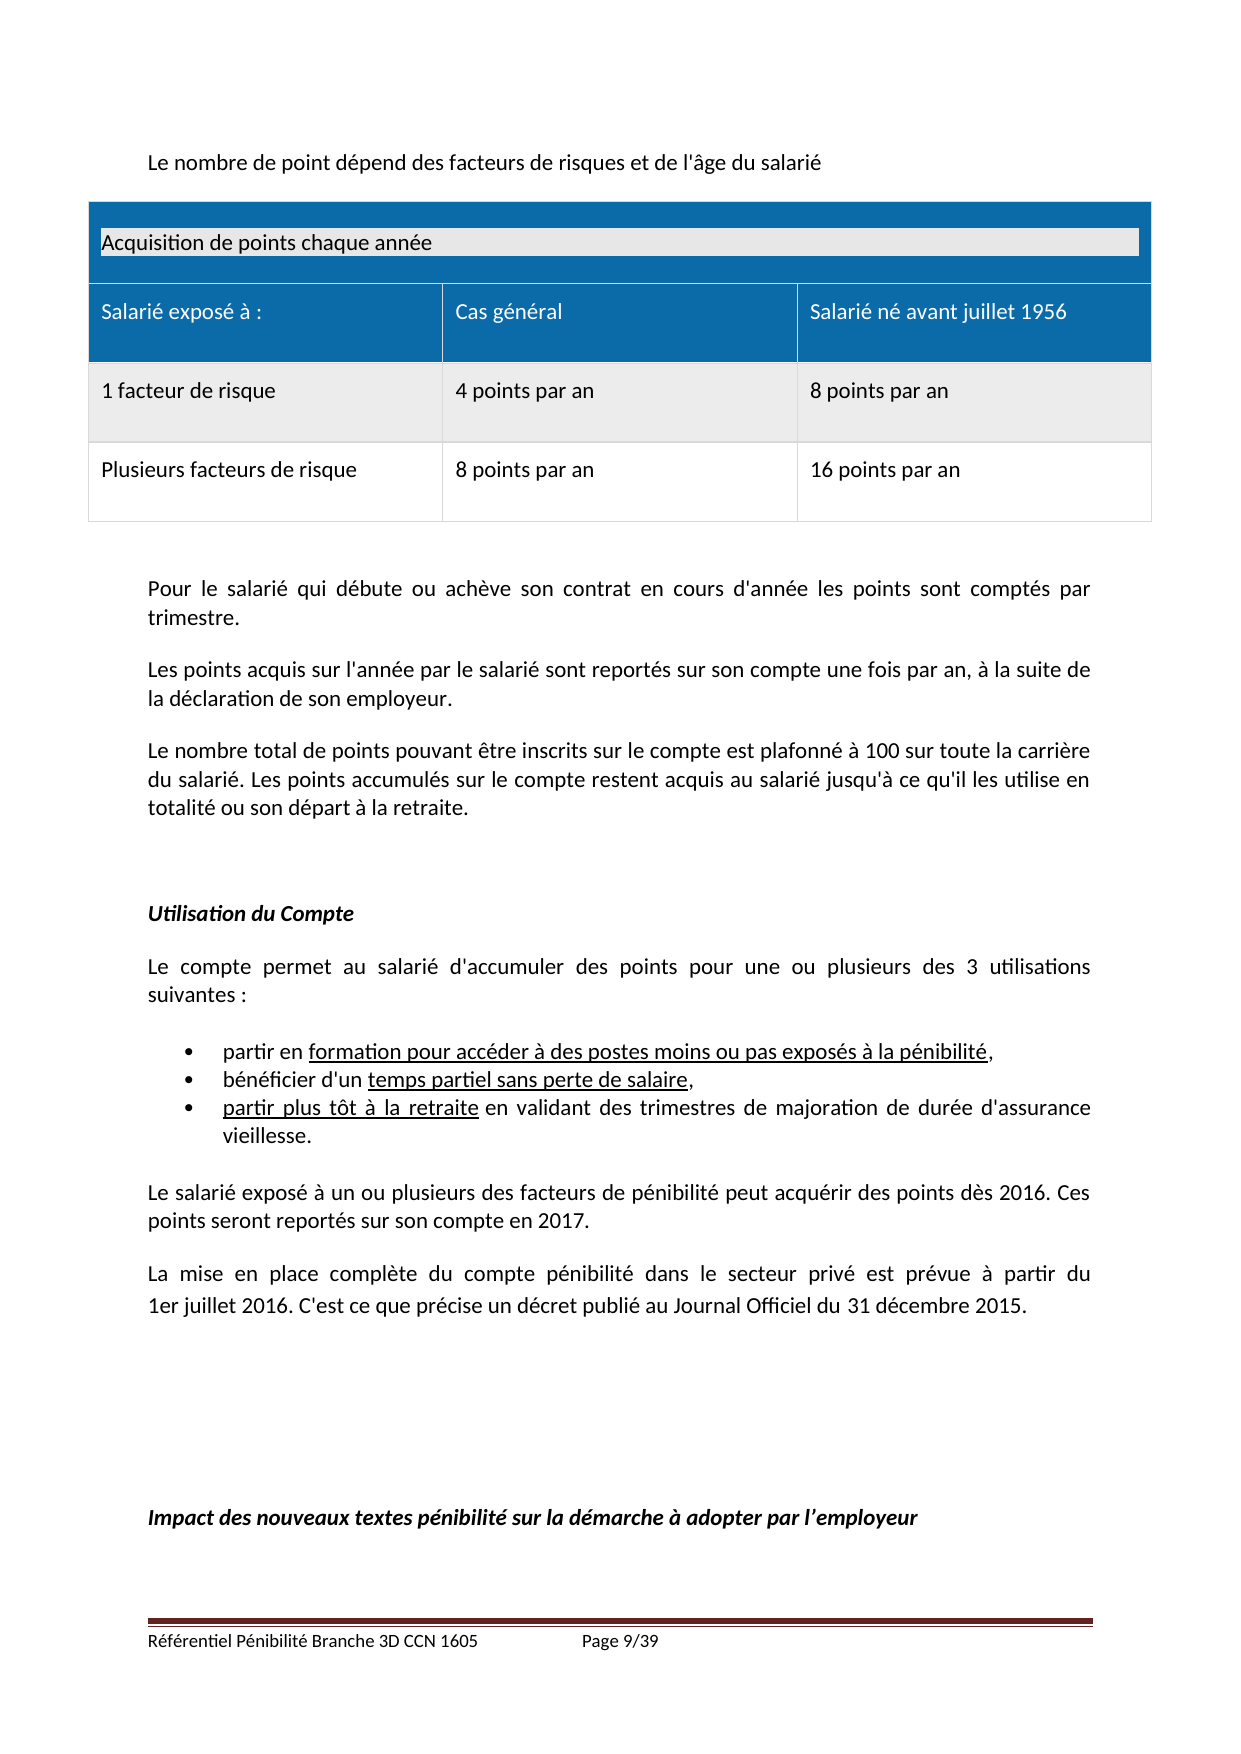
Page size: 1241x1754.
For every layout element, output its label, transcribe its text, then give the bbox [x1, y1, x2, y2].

text Utilisation du Compte [148, 899, 1093, 927]
table_cell 1 facteur de risque [89, 364, 442, 441]
text Pour le salarié qui débute ou achève son contrat en cours d'année les points sont comptés par trimestre. [148, 574, 1093, 631]
table_header Acquisition de points chaque année [89, 202, 1151, 283]
text Le salarié exposé à un ou plusieurs des facteurs de pénibilité peut acquérir des points dès 2016. Ces points seront reportés sur son compte en 2017. [148, 1178, 1093, 1234]
text Le nombre de point dépend des facteurs de risques et de l'âge du salarié [148, 148, 1093, 176]
table_cell 4 points par an [443, 364, 797, 441]
table_cell Plusieurs facteurs de risque [89, 443, 442, 521]
table_cell Salarié né avant juillet 1956 [798, 284, 1151, 362]
list partir en formation pour accéder à des postes moins ou pas exposés à la pénibilité, [185, 1037, 1093, 1065]
text Les points acquis sur l'année par le salarié sont reportés sur son compte une fois par an, à la suite de la déclaration de son employeur. [148, 656, 1093, 712]
table_cell 8 points par an [443, 443, 797, 521]
text Le nombre total de points pouvant être inscrits sur le compte est plafonné à 100 sur toute la carrière du salarié. Les points accumulés sur le compte restent acquis au salarié jusqu'à ce qu'il les utilise en totalité ou son départ à la retraite. [148, 737, 1093, 821]
list partir plus tôt à la retraite en validant des trimestres de majoration de durée d'assurance vieillesse. [185, 1093, 1093, 1149]
text La mise en place complète du compte pénibilité dans le secteur privé est prévue à partir du 1er juillet 2016. C'est ce que précise un décret publié au Journal Officiel du 31 décembre 2015. [148, 1259, 1093, 1319]
text Le compte permet au salarié d'accumuler des points pour une ou plusieurs des 3 utilisations suivantes : [148, 952, 1093, 1008]
table_cell Cas général [443, 284, 797, 362]
table_cell 16 points par an [798, 443, 1151, 521]
list bénéficier d'un temps partiel sans perte de salaire, [185, 1065, 1093, 1093]
table_cell Salarié exposé à : [89, 284, 442, 362]
table_cell 8 points par an [798, 364, 1151, 441]
text Impact des nouveaux textes pénibilité sur la démarche à adopter par l’employeur [148, 1503, 1093, 1532]
